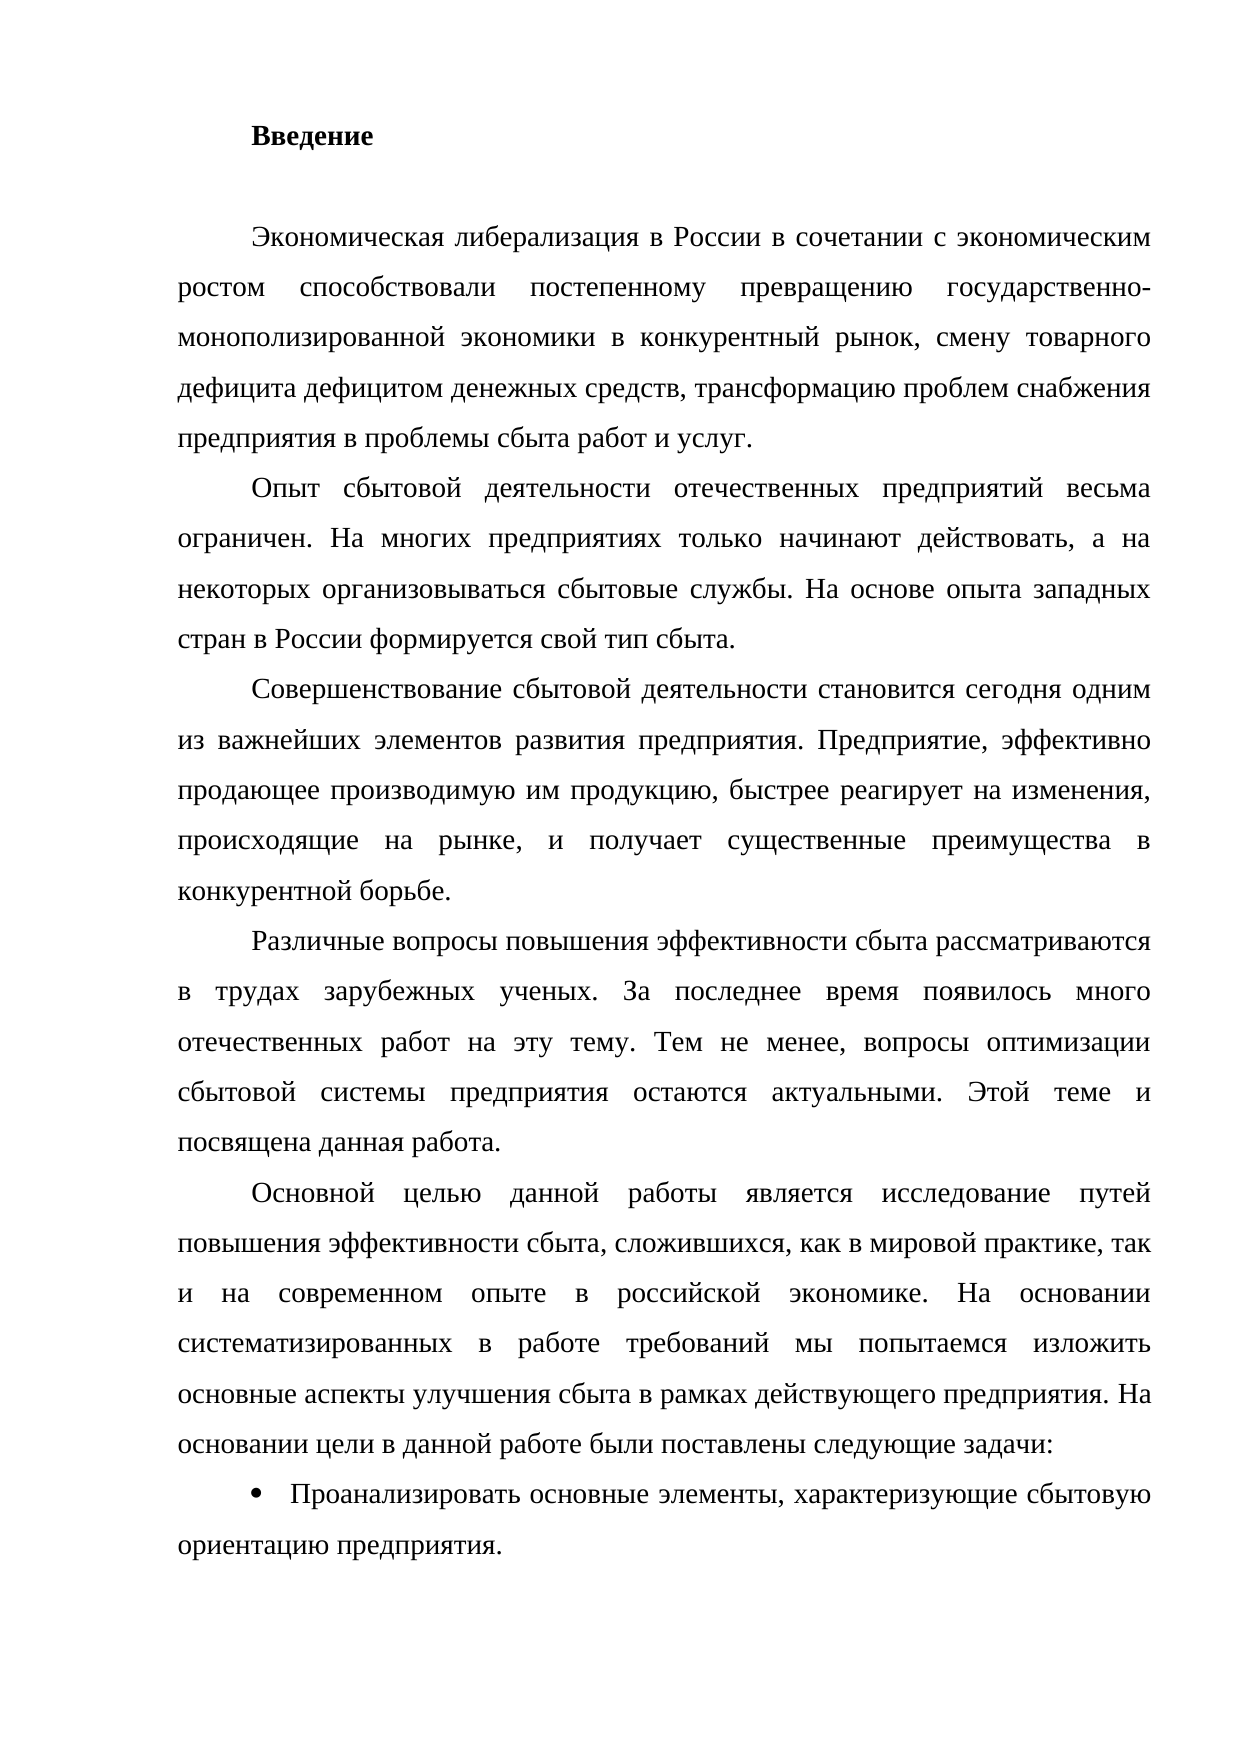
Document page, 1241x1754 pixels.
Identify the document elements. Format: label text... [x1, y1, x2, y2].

text Экономическая либерализация в России в сочетании с экономическим ростом способствовали постепенному превращению государственно-монополизированной экономики в конкурентный рынок, смену товарного дефицита дефицитом денежных средств, трансформацию проблем снабжения предприятия в проблемы сбыта работ и услуг. [177, 219, 1152, 453]
text Различные вопросы повышения эффективности сбыта рассматриваются в трудах зарубежных ученых. За последнее время появилось много отечественных работ на эту тему. Тем не менее, вопросы оптимизации сбытовой системы предприятия остаются актуальными. Этой теме и посвящена данная работа. [177, 923, 1152, 1158]
text Совершенствование сбытовой деятельности становится сегодня одним из важнейших элементов развития предприятия. Предприятие, эффективно продающее производимую им продукцию, быстрее реагирует на изменения, происходящие на рынке, и получает существенные преимущества в конкурентной борьбе. [177, 672, 1152, 906]
text Основной целью данной работы является исследование путей повышения эффективности сбыта, сложившихся, как в мировой практике, так и на современном опыте в российской экономике. На основании систематизированных в работе требований мы попытаемся изложить основные аспекты улучшения сбыта в рамках действующего предприятия. На основании цели в данной работе были поставлены следующие задачи: [177, 1175, 1152, 1460]
list Проанализировать основные элементы, характеризующие сбытовую ориентацию предприятия. [177, 1477, 1152, 1561]
text Введение [177, 118, 1152, 152]
text Опыт сбытовой деятельности отечественных предприятий весьма ограничен. На многих предприятиях только начинают действовать, а на некоторых организовываться сбытовые службы. На основе опыта западных стран в России формируется свой тип сбыта. [177, 470, 1152, 655]
